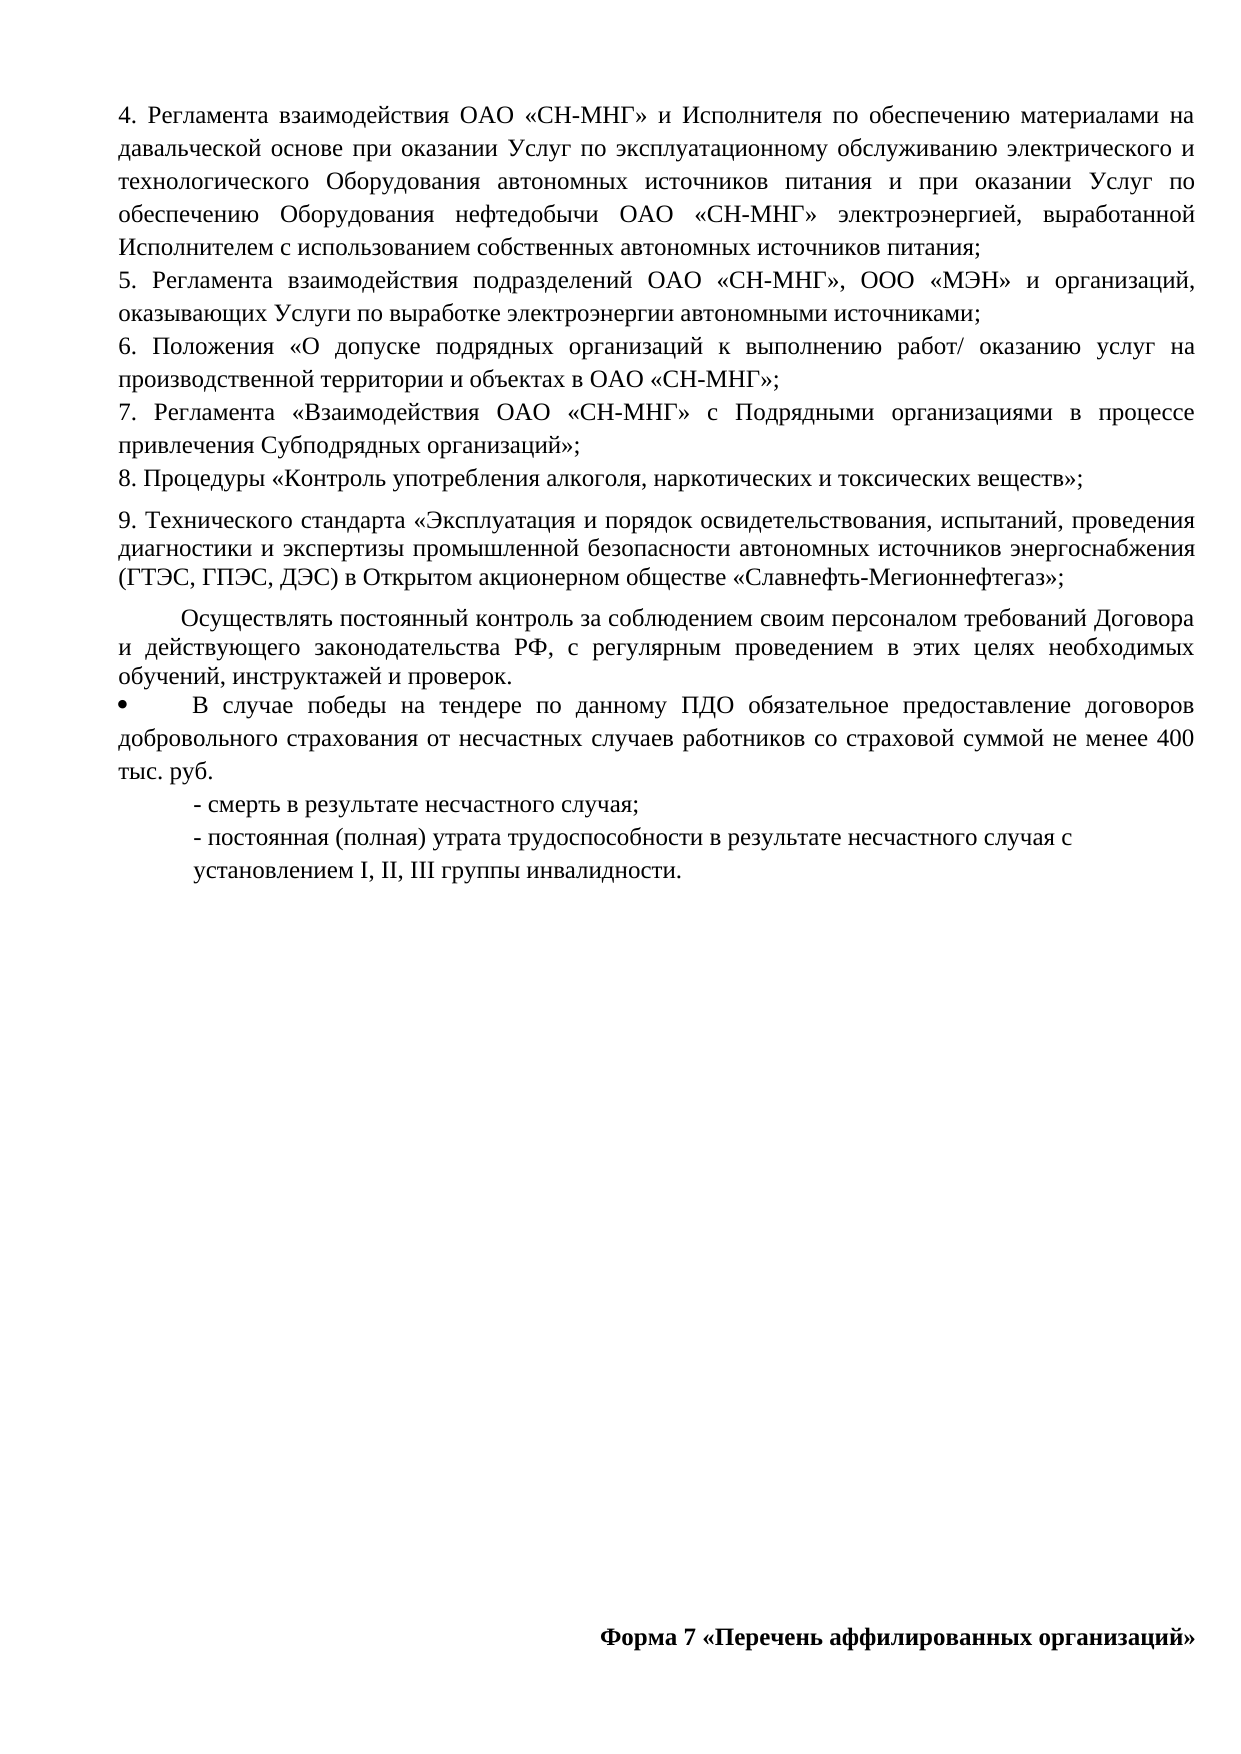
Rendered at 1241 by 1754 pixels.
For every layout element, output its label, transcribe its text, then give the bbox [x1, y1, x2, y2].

text 5. Регламента взаимодействия подразделений ОАО «СН-МНГ», ООО «МЭН» и организаций, оказывающих Услуги по выработке электроэнергии автономными источниками; [118, 265, 1196, 327]
text 9. Технического стандарта «Эксплуатация и порядок освидетельствования, испытаний, проведения диагностики и экспертизы промышленной безопасности автономных источников энергоснабжения (ГТЭС, ГПЭС, ДЭС) в Открытом акционерном обществе «Славнефть-Мегионнефтегаз»; [118, 505, 1196, 591]
text 6. Положения «О допуске подрядных организаций к выполнению работ/ оказанию услуг на производственной территории и объектах в ОАО «СН-МНГ»; [118, 331, 1196, 393]
text Форма 7 «Перечень аффилированных организаций» [118, 1622, 1196, 1651]
text 4. Регламента взаимодействия ОАО «СН-МНГ» и Исполнителя по обеспечению материалами на давальческой основе при оказании Услуг по эксплуатационному обслуживанию электрического и технологического Оборудования автономных источников питания и при оказании Услуг по обеспечению Оборудования нефтедобычи ОАО «СН-МНГ» электроэнергией, выработанной Исполнителем с использованием собственных автономных источников питания; [118, 100, 1196, 261]
list В случае победы на тендере по данному ПДО обязательное предоставление договоров добровольного страхования от несчастных случаев работников со страховой суммой не менее 400 тыс. руб. [118, 690, 1196, 784]
list - смерть в результате несчастного случая; [193, 789, 1196, 817]
text 8. Процедуры «Контроль употребления алкоголя, наркотических и токсических веществ»; [118, 463, 1196, 492]
list - постоянная (полная) утрата трудоспособности в результате несчастного случая с установлением I, II, III группы инвалидности. [193, 822, 1196, 883]
text Осуществлять постоянный контроль за соблюдением своим персоналом требований Договора и действующего законодательства РФ, с регулярным проведением в этих целях необходимых обучений, инструктажей и проверок. [118, 603, 1196, 690]
text 7. Регламента «Взаимодействия ОАО «СН-МНГ» с Подрядными организациями в процессе привлечения Субподрядных организаций»; [118, 397, 1196, 459]
